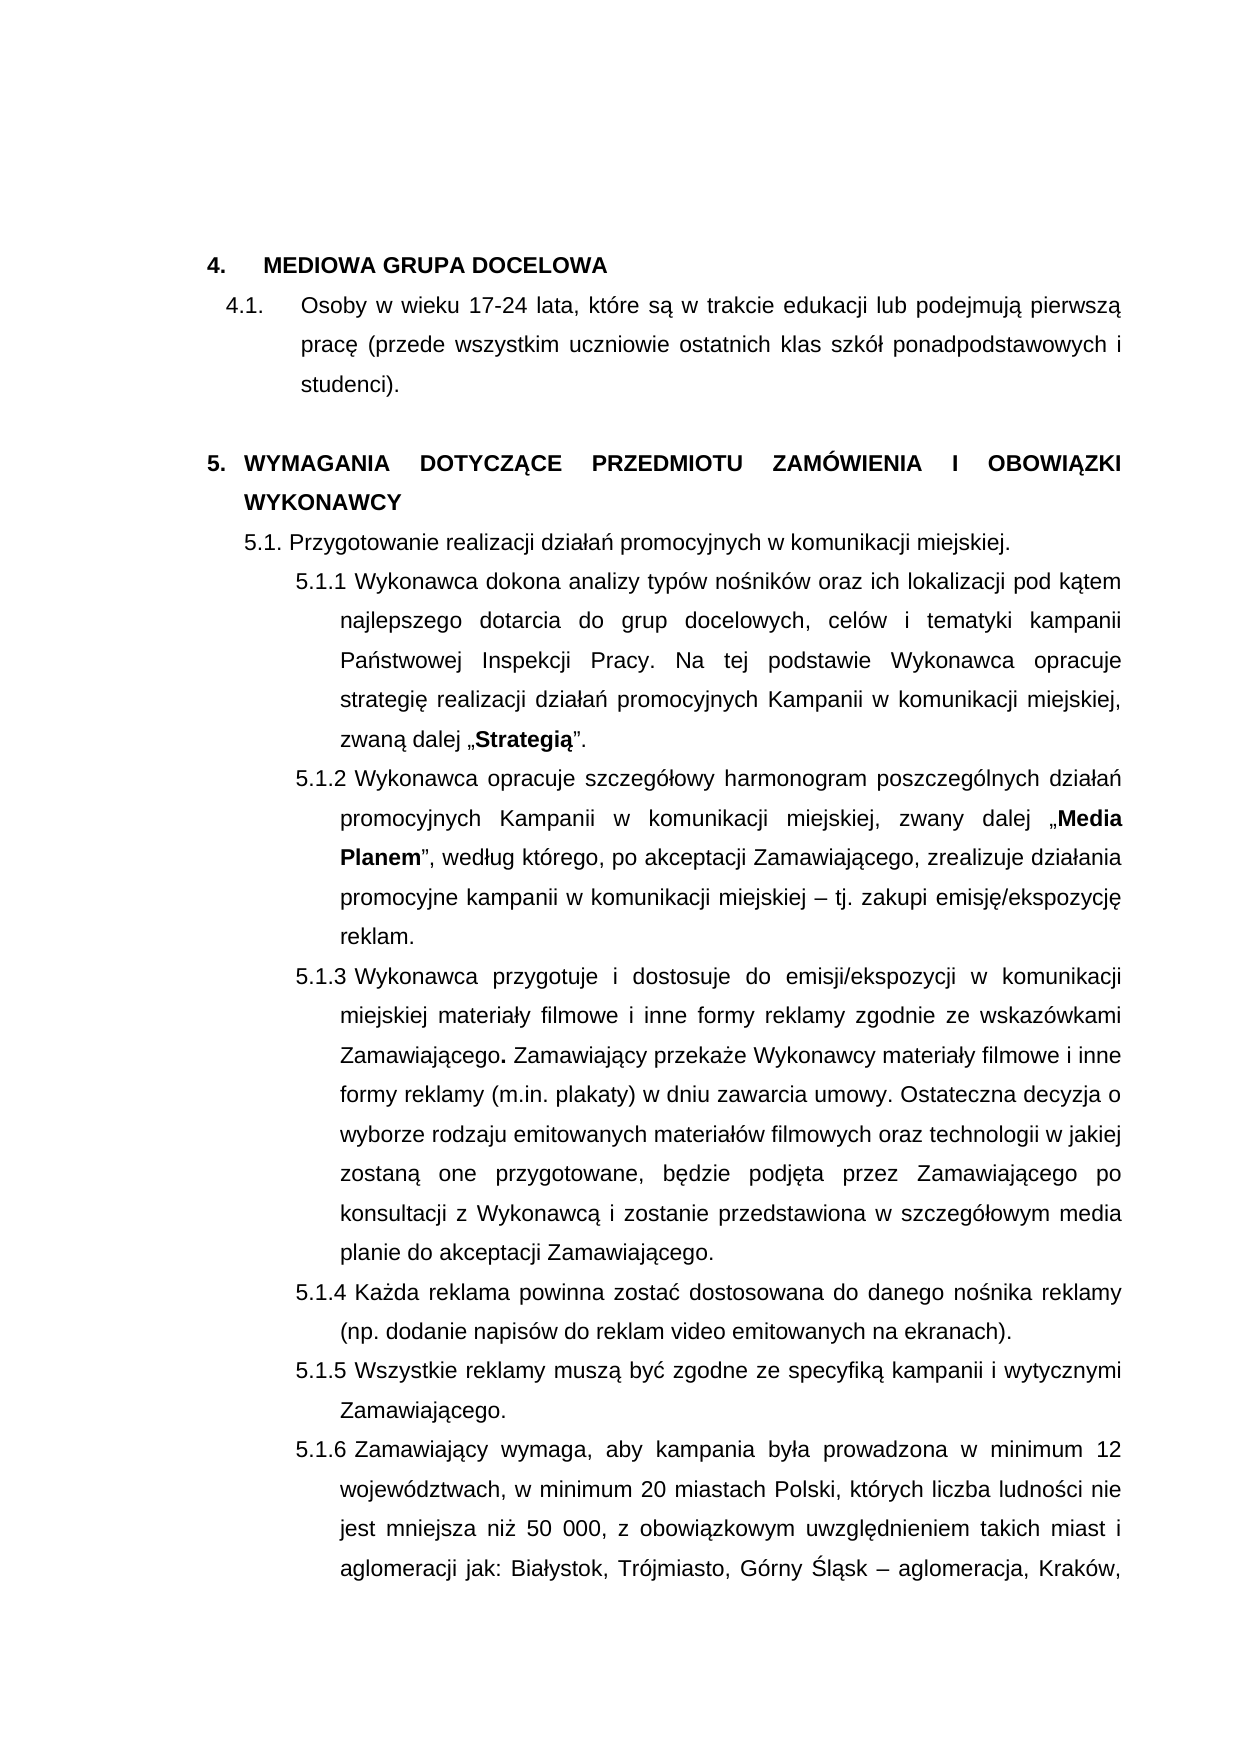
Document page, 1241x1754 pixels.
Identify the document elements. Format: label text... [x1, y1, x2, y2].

list Wykonawca dokona analizy typów nośników oraz ich lokalizacji pod kątem najlepszego dotarcia do grup docelowych, celów i tematyki kampanii Państwowej Inspekcji Pracy. Na tej podstawie Wykonawca opracuje strategię realizacji działań promocyjnych Kampanii w komunikacji miejskiej, zwaną dalej „Strategią”. [295, 568, 1122, 752]
list Wszystkie reklamy muszą być zgodne ze specyfiką kampanii i wytycznymi Zamawiającego. [295, 1357, 1122, 1423]
list Wykonawca przygotuje i dostosuje do emisji/ekspozycji w komunikacji miejskiej materiały filmowe i inne formy reklamy zgodnie ze wskazówkami Zamawiającego. Zamawiający przekaże Wykonawcy materiały filmowe i inne formy reklamy (m.in. plakaty) w dniu zawarcia umowy. Ostateczna decyzja o wyborze rodzaju emitowanych materiałów filmowych oraz technologii w jakiej zostaną one przygotowane, będzie podjęta przez Zamawiającego po konsultacji z Wykonawcą i zostanie przedstawiona w szczegółowym media planie do akceptacji Zamawiającego. [295, 963, 1122, 1265]
list Każda reklama powinna zostać dostosowana do danego nośnika reklamy (np. dodanie napisów do reklam video emitowanych na ekranach). [295, 1278, 1122, 1344]
list MEDIOWA GRUPA DOCELOWA [207, 252, 1122, 278]
list Wykonawca opracuje szczegółowy harmonogram poszczególnych działań promocyjnych Kampanii w komunikacji miejskiej, zwany dalej „Media Planem”, według którego, po akceptacji Zamawiającego, zrealizuje działania promocyjne kampanii w komunikacji miejskiej – tj. zakupi emisję/ekspozycję reklam. [295, 765, 1122, 949]
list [295, 1436, 1122, 1581]
list WYMAGANIA DOTYCZĄCE PRZEDMIOTU ZAMÓWIENIA I OBOWIĄZKI WYKONAWCY [207, 449, 1122, 515]
list Przygotowanie realizacji działań promocyjnych w komunikacji miejskiej. [244, 528, 1122, 555]
list Osoby w wieku 17-24 lata, które są w trakcie edukacji lub podejmują pierwszą pracę (przede wszystkim uczniowie ostatnich klas szkół ponadpodstawowych i studenci). [226, 292, 1122, 397]
